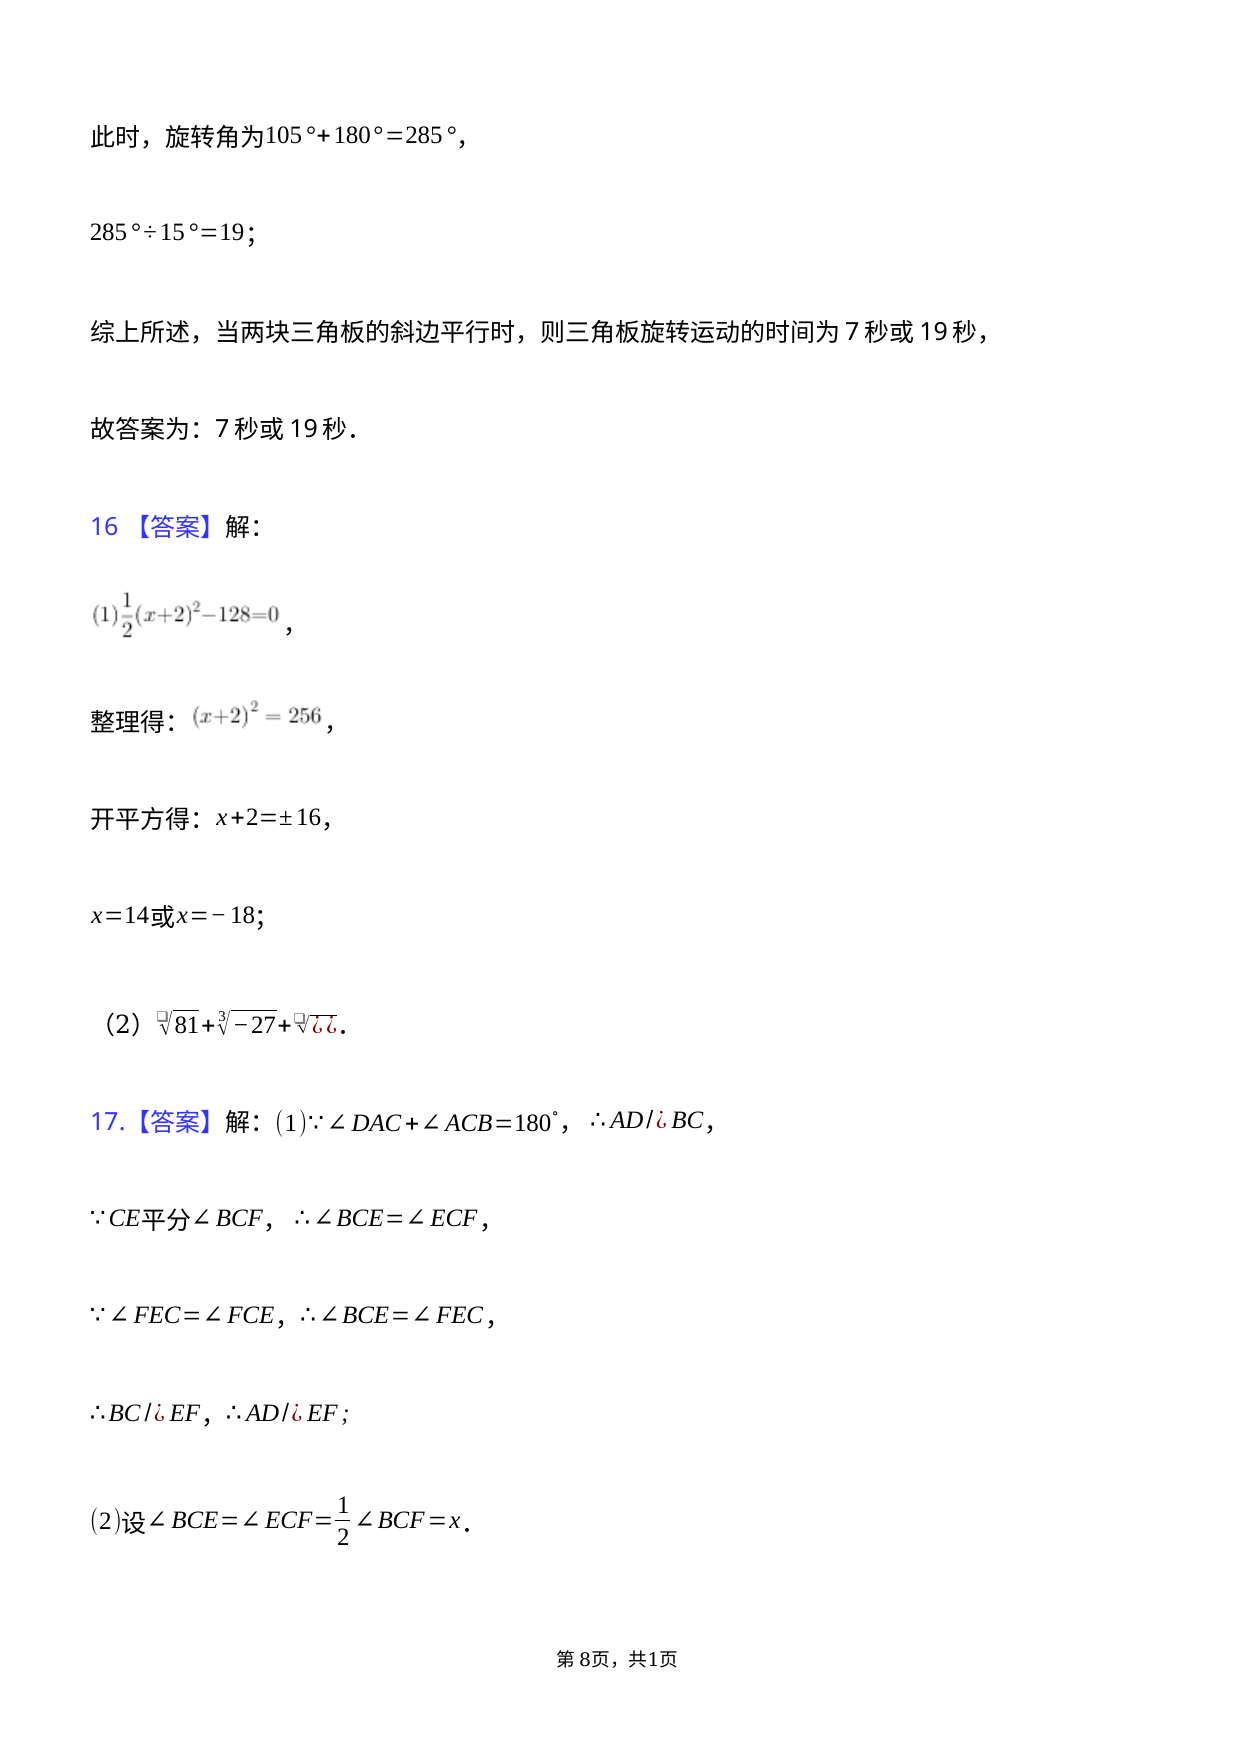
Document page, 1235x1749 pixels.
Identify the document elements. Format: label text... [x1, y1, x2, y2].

picture [89, 590, 284, 642]
picture [189, 699, 325, 734]
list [90, 103, 1144, 948]
list （2）． 17.【答案】解：， ， 平分， ， ，， ， [90, 991, 1144, 1446]
text 设． [90, 1489, 1144, 1554]
